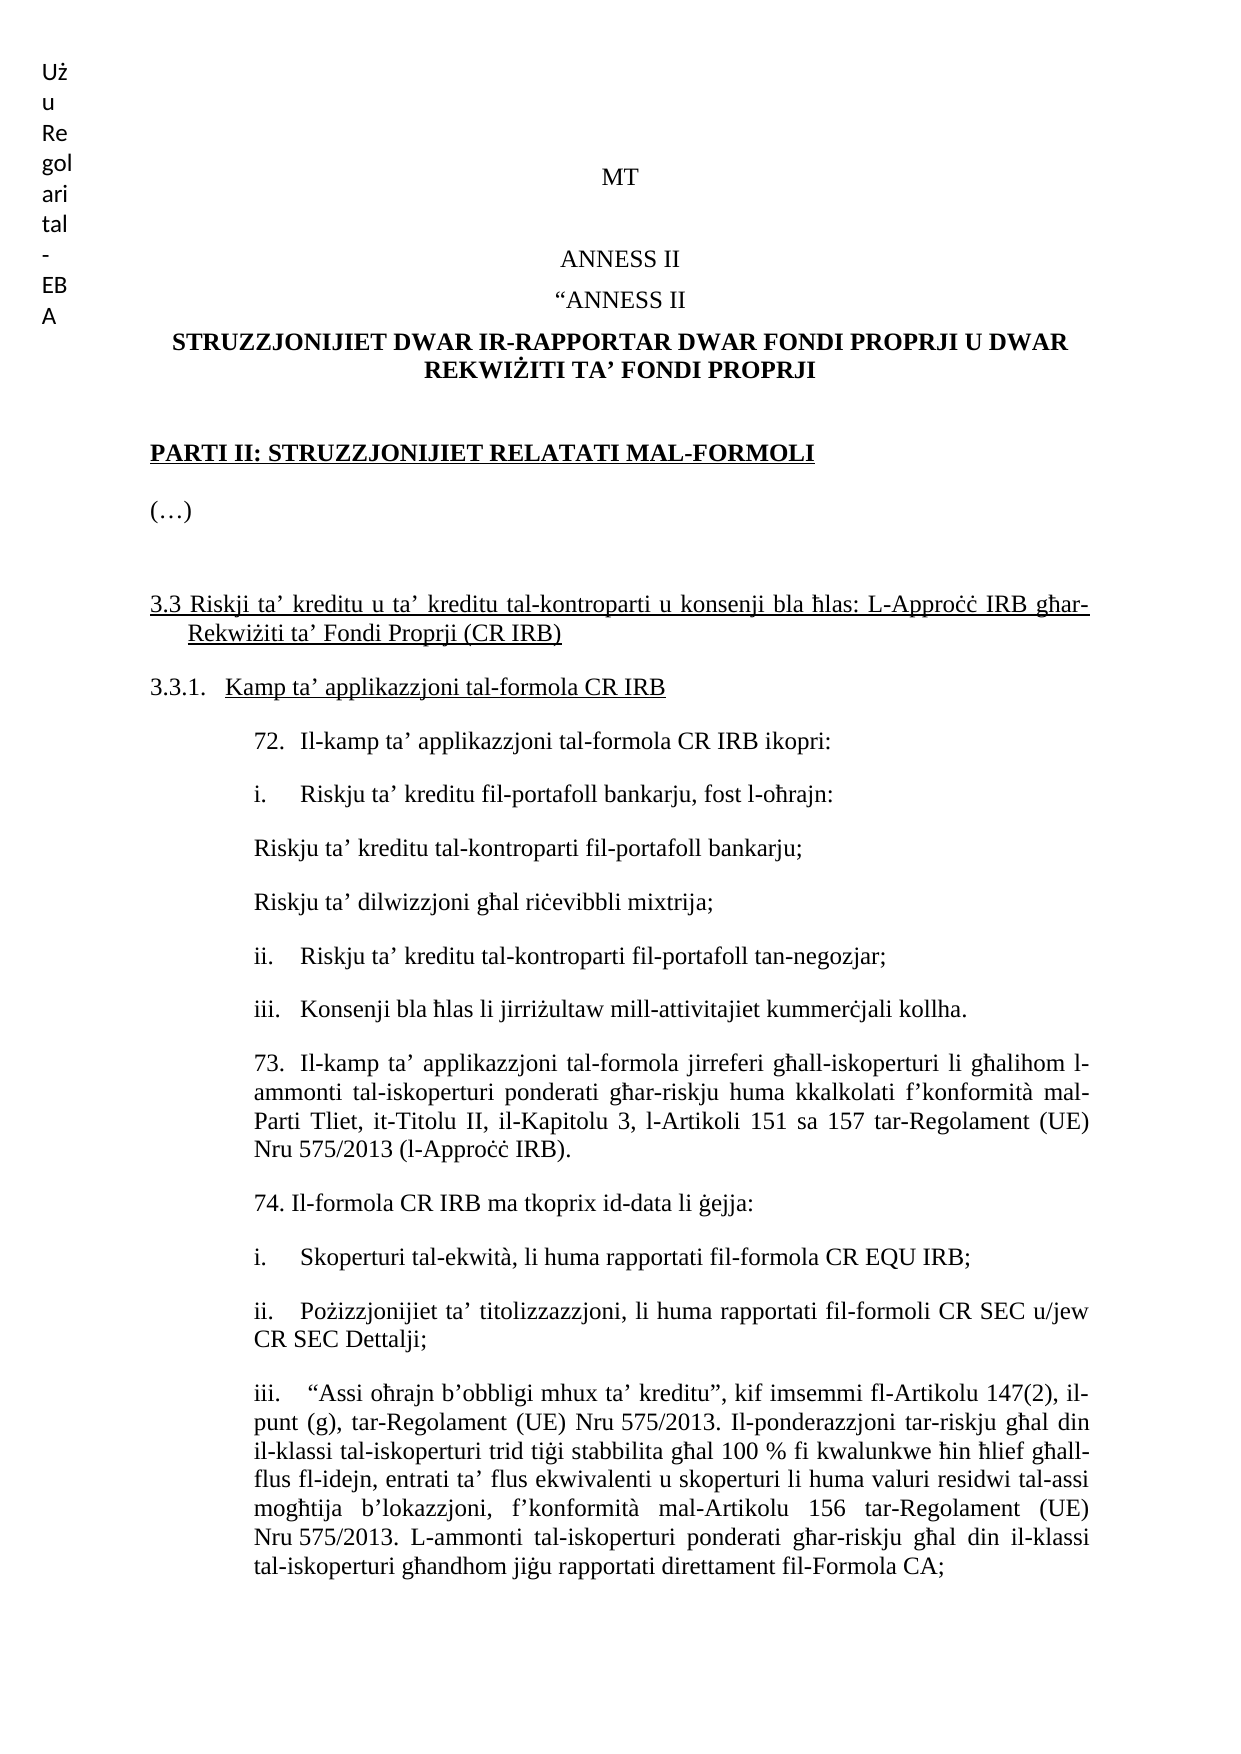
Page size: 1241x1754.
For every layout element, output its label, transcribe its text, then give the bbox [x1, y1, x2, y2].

text MT [150, 162, 1090, 191]
list ii. Riskju ta’ kreditu tal-kontroparti fil-portafoll tan-negozjar; [253, 941, 1090, 969]
list iii. Konsenji bla ħlas li jirriżultaw mill-attivitajiet kummerċjali kollha. [253, 994, 1090, 1023]
list Riskju ta’ kreditu tal-kontroparti fil-portafoll bankarju; [253, 833, 1090, 862]
list 3.3 Riskji ta’ kreditu u ta’ kreditu tal-kontroparti u konsenji bla ħlas: L-Approċċ IRB għar-Rekwiżiti ta’ Fondi Proprji (CR IRB) [150, 589, 1090, 614]
list i. Riskju ta’ kreditu fil-portafoll bankarju, fost l-oħrajn: [253, 779, 1090, 808]
list Riskju ta’ dilwizzjoni għal riċevibbli mixtrija; [253, 887, 1090, 916]
list iii. “Assi oħrajn b’obbligi mhux ta’ kreditu”, kif imsemmi fl-Artikolu 147(2), il-punt (g), tar-Regolament (UE) Nru 575/2013. Il-ponderazzjoni tar-riskju għal din il-klassi tal-iskoperturi trid tiġi stabbilita għal 100 % fi kwalunkwe ħin ħlief għall-flus fl-idejn, entrati ta’ flus ekwivalenti u skoperturi li huma valuri residwi tal-assi mogħtija b’lokazzjoni, f’konformità mal-Artikolu 156 tar-Regolament (UE) Nru 575/2013. L-ammonti tal-iskoperturi ponderati għar-riskju għal din il-klassi tal-iskoperturi għandhom jiġu rapportati direttament fil-Formola CA; [253, 1378, 1090, 1579]
text STRUZZJONIJIET DWAR IR-RAPPORTAR DWAR FONDI PROPRJI U DWAR REKWIŻITI TA’ FONDI PROPRJI [150, 327, 1090, 384]
list i. Skoperturi tal-ekwità, li huma rapportati fil-formola CR EQU IRB; [253, 1242, 1090, 1271]
list 3.3.1. Kamp ta’ applikazzjoni tal-formola CR IRB [150, 672, 1090, 701]
text “ANNESS II [150, 286, 1090, 314]
list ii. Pożizzjonijiet ta’ titolizzazzjoni, li huma rapportati fil-formoli CR SEC u/jew CR SEC Dettalji; [253, 1296, 1090, 1353]
text ANNESS II [150, 244, 1090, 273]
text (…) [150, 495, 1090, 524]
text PARTI II: STRUZZJONIJIET RELATATI MAL-FORMOLI [150, 438, 1090, 466]
list 73. Il-kamp ta’ applikazzjoni tal-formola jirreferi għall-iskoperturi li għalihom l-ammonti tal-iskoperturi ponderati għar-riskju huma kkalkolati f’konformità mal-Parti Tliet, it-Titolu II, il-Kapitolu 3, l-Artikoli 151 sa 157 tar-Regolament (UE) Nru 575/2013 (l-Approċċ IRB). [253, 1048, 1090, 1163]
list 3.3 Riskji ta’ kreditu u ta’ kreditu tal-kontroparti u konsenji bla ħlas: L-Approċċ IRB għar-Rekwiżiti ta’ Fondi Proprji (CR IRB) [150, 616, 1090, 647]
